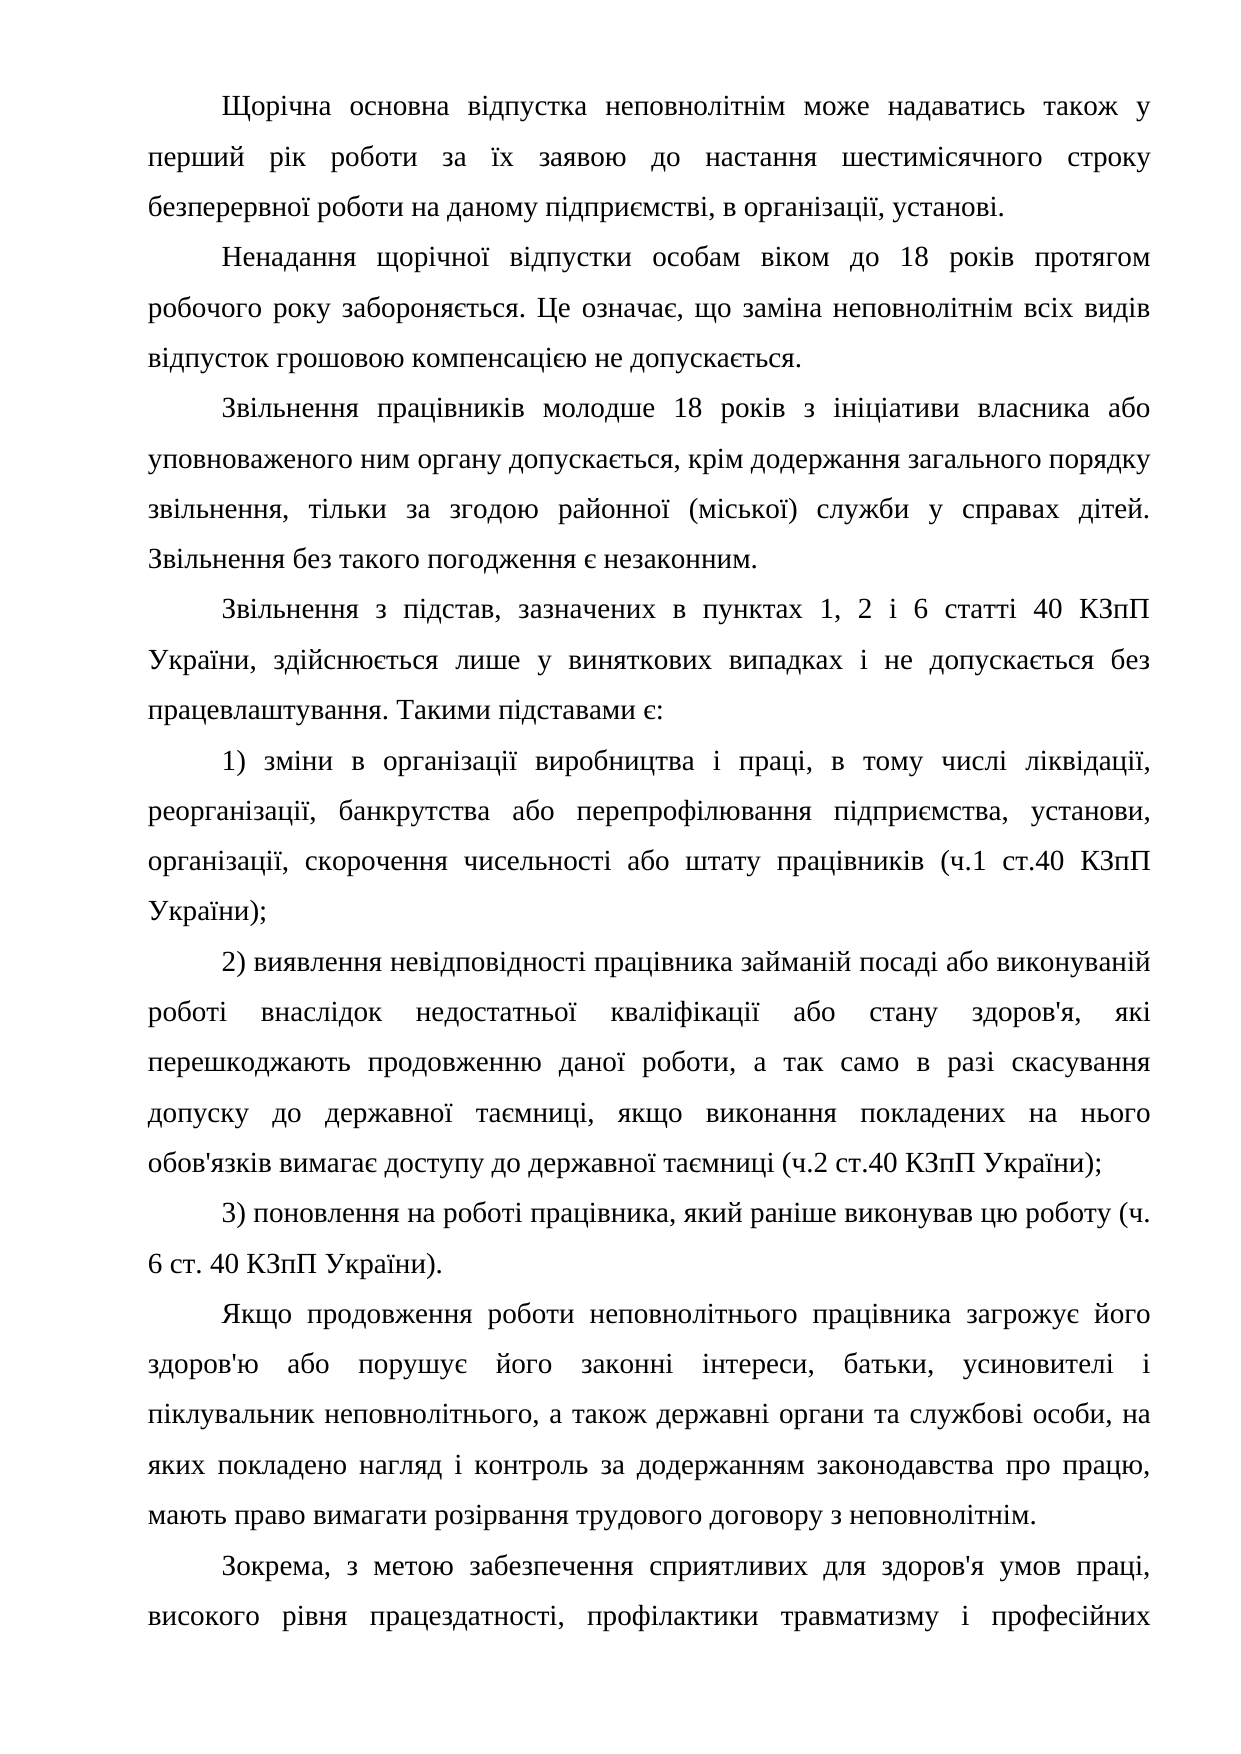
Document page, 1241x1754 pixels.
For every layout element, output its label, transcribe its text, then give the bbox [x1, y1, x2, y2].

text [148, 1548, 1152, 1631]
text Звільнення з підстав, зазначених в пунктах 1, 2 і 6 статті 40 КЗпП України, здійснюється лише у виняткових випадках і не допускається без працевлаштування. Такими підставами є: [148, 592, 1152, 726]
text 1) зміни в організації виробництва і праці, в тому числі ліквідації, реорганізації, банкрутства або перепрофілювання підприємства, установи, організації, скорочення чисельності або штату працівників (ч.1 ст.40 КЗпП України); [148, 743, 1152, 927]
text 3) поновлення на роботі працівника, який раніше виконував цю роботу (ч. 6 ст. 40 КЗпП України). [148, 1195, 1152, 1279]
text Звільнення працівників молодше 18 років з ініціативи власника або уповноваженого ним органу допускається, крім додержання загального порядку звільнення, тільки за згодою районної (міської) служби у справах дітей. Звільнення без такого погодження є незаконним. [148, 390, 1152, 575]
text Ненадання щорічної відпустки особам віком до 18 років протягом робочого року забороняється. Це означає, що заміна неповнолітнім всіх видів відпусток грошовою компенсацією не допускається. [148, 239, 1152, 374]
text Щорічна основна відпустка неповнолітнім може надаватись також у перший рік роботи за їх заявою до настання шестимісячного строку безперервної роботи на даному підприємстві, в організації, установі. [148, 88, 1152, 223]
text Якщо продовження роботи неповнолітнього працівника загрожує його здоров'ю або порушує його законні інтереси, батьки, усиновителі і піклувальник неповнолітнього, а також державні органи та службові особи, на яких покладено нагляд і контроль за додержанням законодавства про працю, мають право вимагати розірвання трудового договору з неповнолітнім. [148, 1296, 1152, 1531]
text 2) виявлення невідповідності працівника займаній посаді або виконуваній роботі внаслідок недостатньої кваліфікації або стану здоров'я, які перешкоджають продовженню даної роботи, а так само в разі скасування допуску до державної таємниці, якщо виконання покладених на нього обов'язків вимагає доступу до державної таємниці (ч.2 ст.40 КЗпП України); [148, 944, 1152, 1179]
